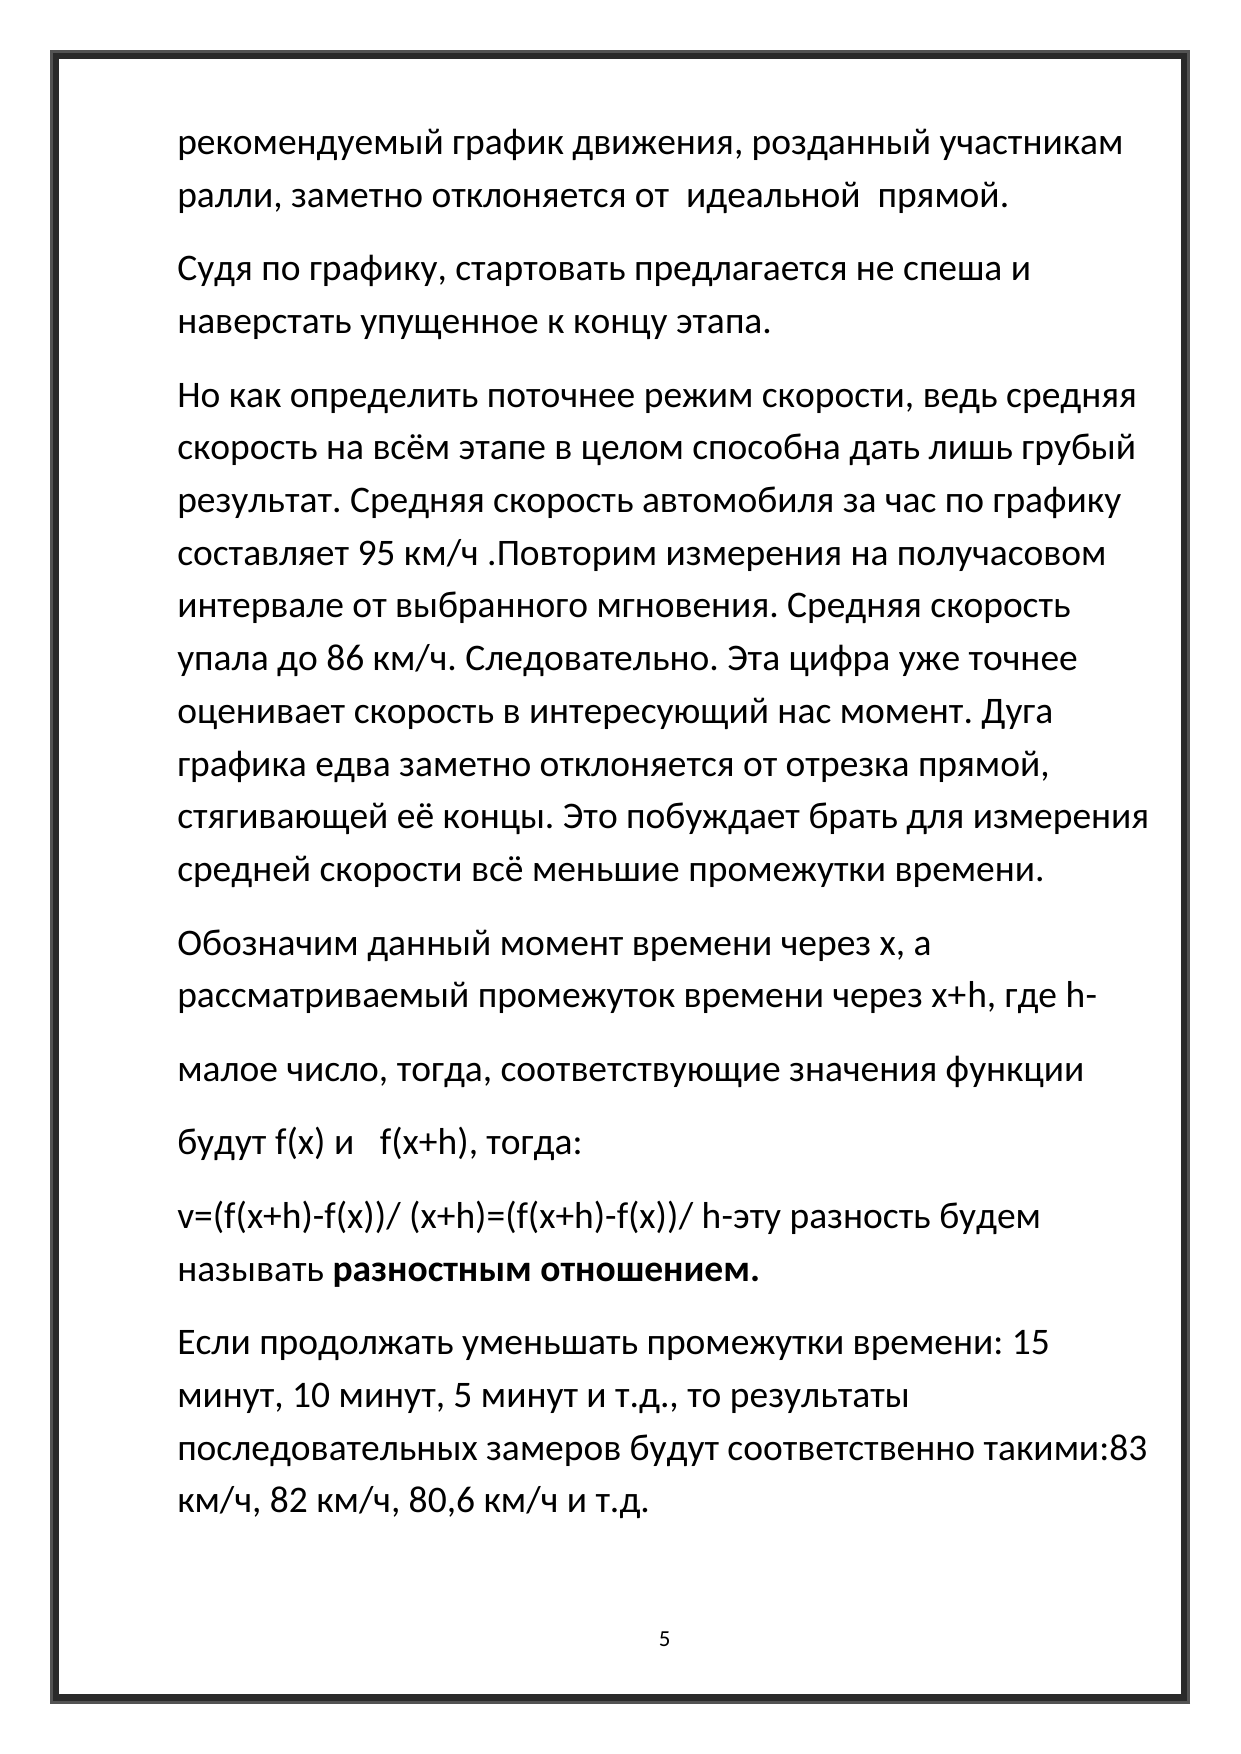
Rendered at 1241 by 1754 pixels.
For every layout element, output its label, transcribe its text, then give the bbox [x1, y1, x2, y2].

text Если продолжать уменьшать промежутки времени: 15 минут, 10 минут, 5 минут и т.д., то результаты последовательных замеров будут соответственно такими:83 км/ч, 82 км/ч, 80,6 км/ч и т.д. [177, 1318, 1152, 1522]
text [177, 118, 1152, 217]
text малое число, тогда, соответствующие значения функции [177, 1045, 1152, 1091]
text v=(f(x+h)-f(x))/ (x+h)=(f(x+h)-f(x))/ h-эту разность будем называть разностным отношением. [177, 1192, 1152, 1290]
text Судя по графику, стартовать предлагается не спеша и наверстать упущенное к концу этапа. [177, 244, 1152, 343]
text Обозначим данный момент времени через х, а рассматриваемый промежуток времени через х+h, где h- [177, 918, 1152, 1017]
text будут f(x) и f(x+h), тогда: [177, 1118, 1152, 1164]
text Но как определить поточнее режим скорости, ведь средняя скорость на всём этапе в целом способна дать лишь грубый результат. Средняя скорость автомобиля за час по графику составляет 95 км/ч .Повторим измерения на получасовом интервале от выбранного мгновения. Средняя скорость упала до 86 км/ч. Следовательно. Эта цифра уже точнее оценивает скорость в интересующий нас момент. Дуга графика едва заметно отклоняется от отрезка прямой, стягивающей её концы. Это побуждает брать для измерения средней скорости всё меньшие промежутки времени. [177, 371, 1152, 891]
